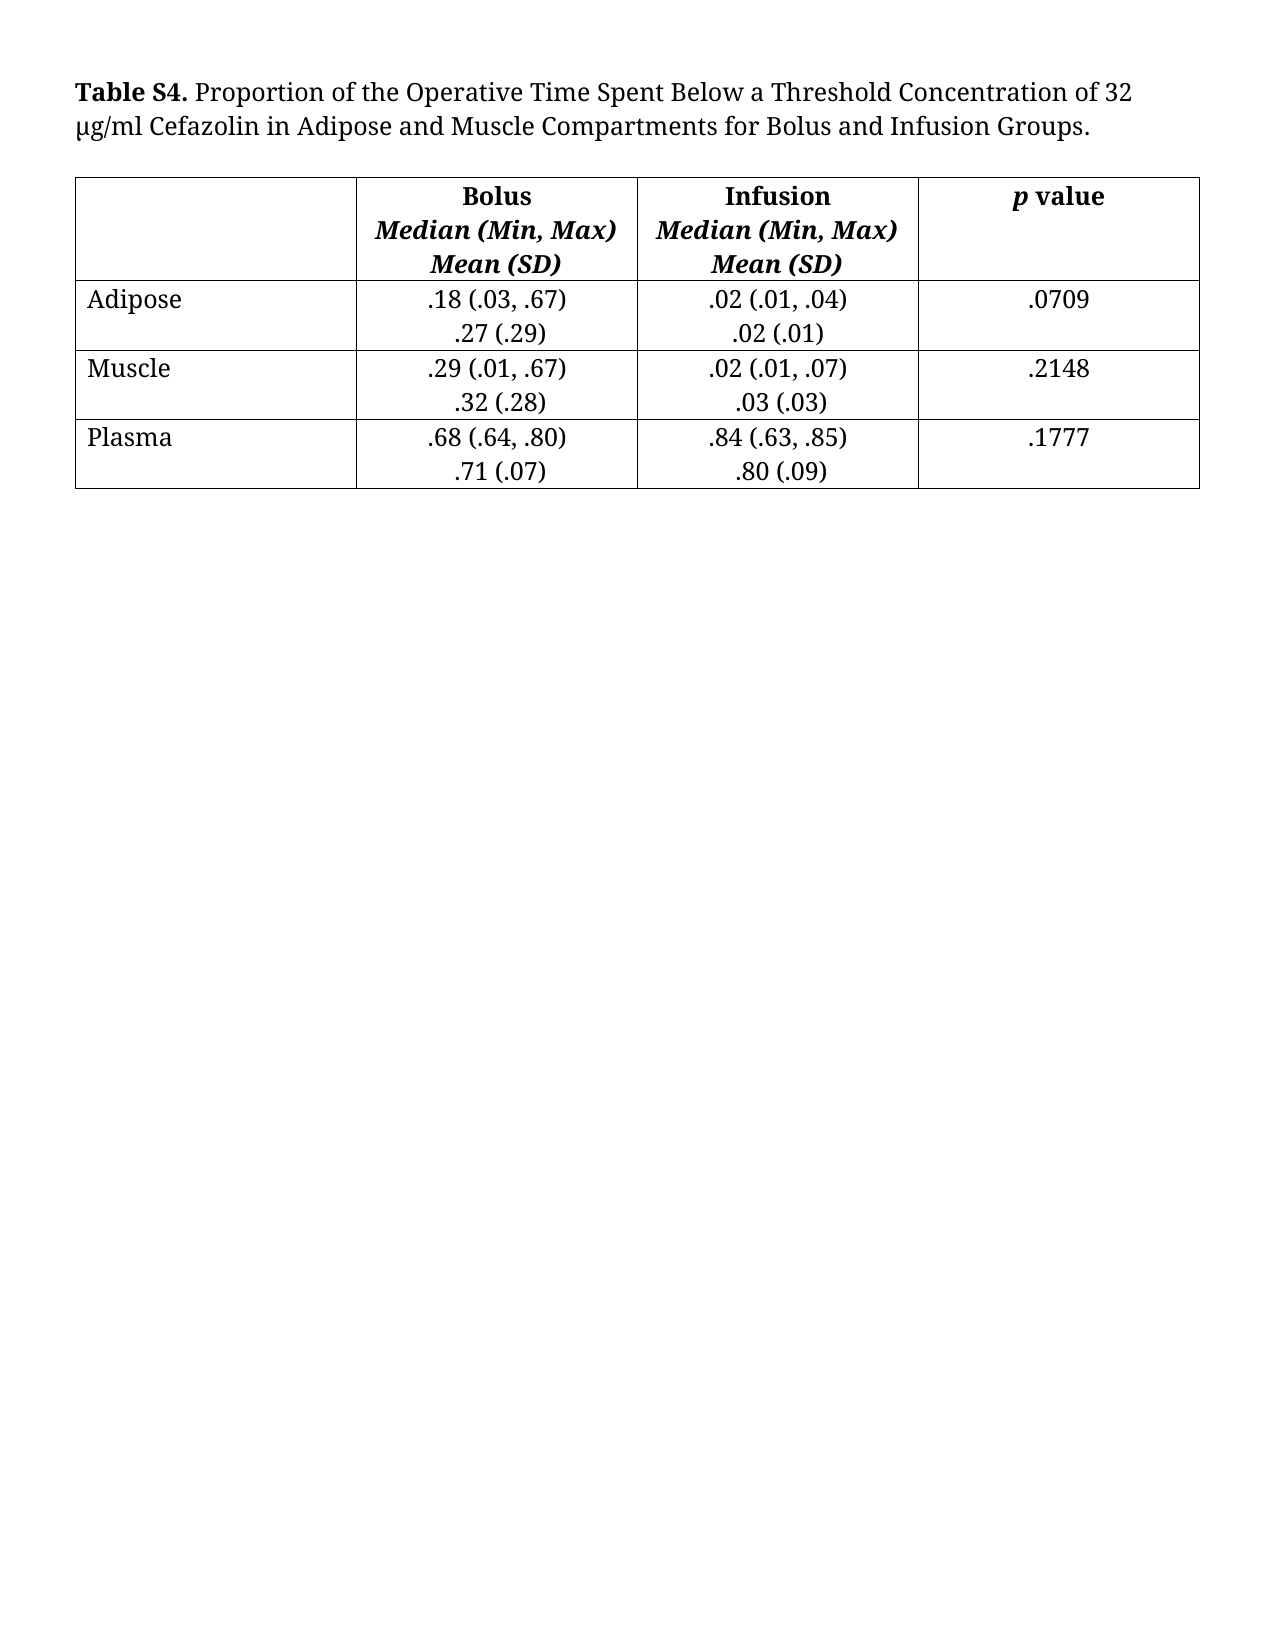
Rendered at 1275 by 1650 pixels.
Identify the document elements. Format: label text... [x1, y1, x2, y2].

text Table S4. Proportion of the Operative Time Spent Below a Threshold Concentration of 32 µg/ml Cefazolin in Adipose and Muscle Compartments for Bolus and Infusion Groups. [75, 75, 1200, 143]
table_cell .02 (.01, .07) .03 (.03) [638, 351, 918, 419]
table_cell .0709 [919, 281, 1199, 349]
table_cell Adipose [76, 281, 356, 349]
table_header p value [919, 178, 1199, 280]
table_cell .68 (.64, .80) .71 (.07) [357, 420, 637, 488]
table_cell Plasma [76, 420, 356, 488]
table_header [76, 178, 356, 280]
table_cell Muscle [76, 351, 356, 419]
table_header Bolus Median (Min, Max) Mean (SD) [357, 178, 637, 280]
table_header Infusion Median (Min, Max) Mean (SD) [638, 178, 918, 280]
table_cell .02 (.01, .04) .02 (.01) [638, 281, 918, 349]
table_cell .1777 [919, 420, 1199, 488]
table_cell .84 (.63, .85) .80 (.09) [638, 420, 918, 488]
table_cell .2148 [919, 351, 1199, 419]
table_cell .18 (.03, .67) .27 (.29) [357, 281, 637, 349]
table_cell .29 (.01, .67) .32 (.28) [357, 351, 637, 419]
